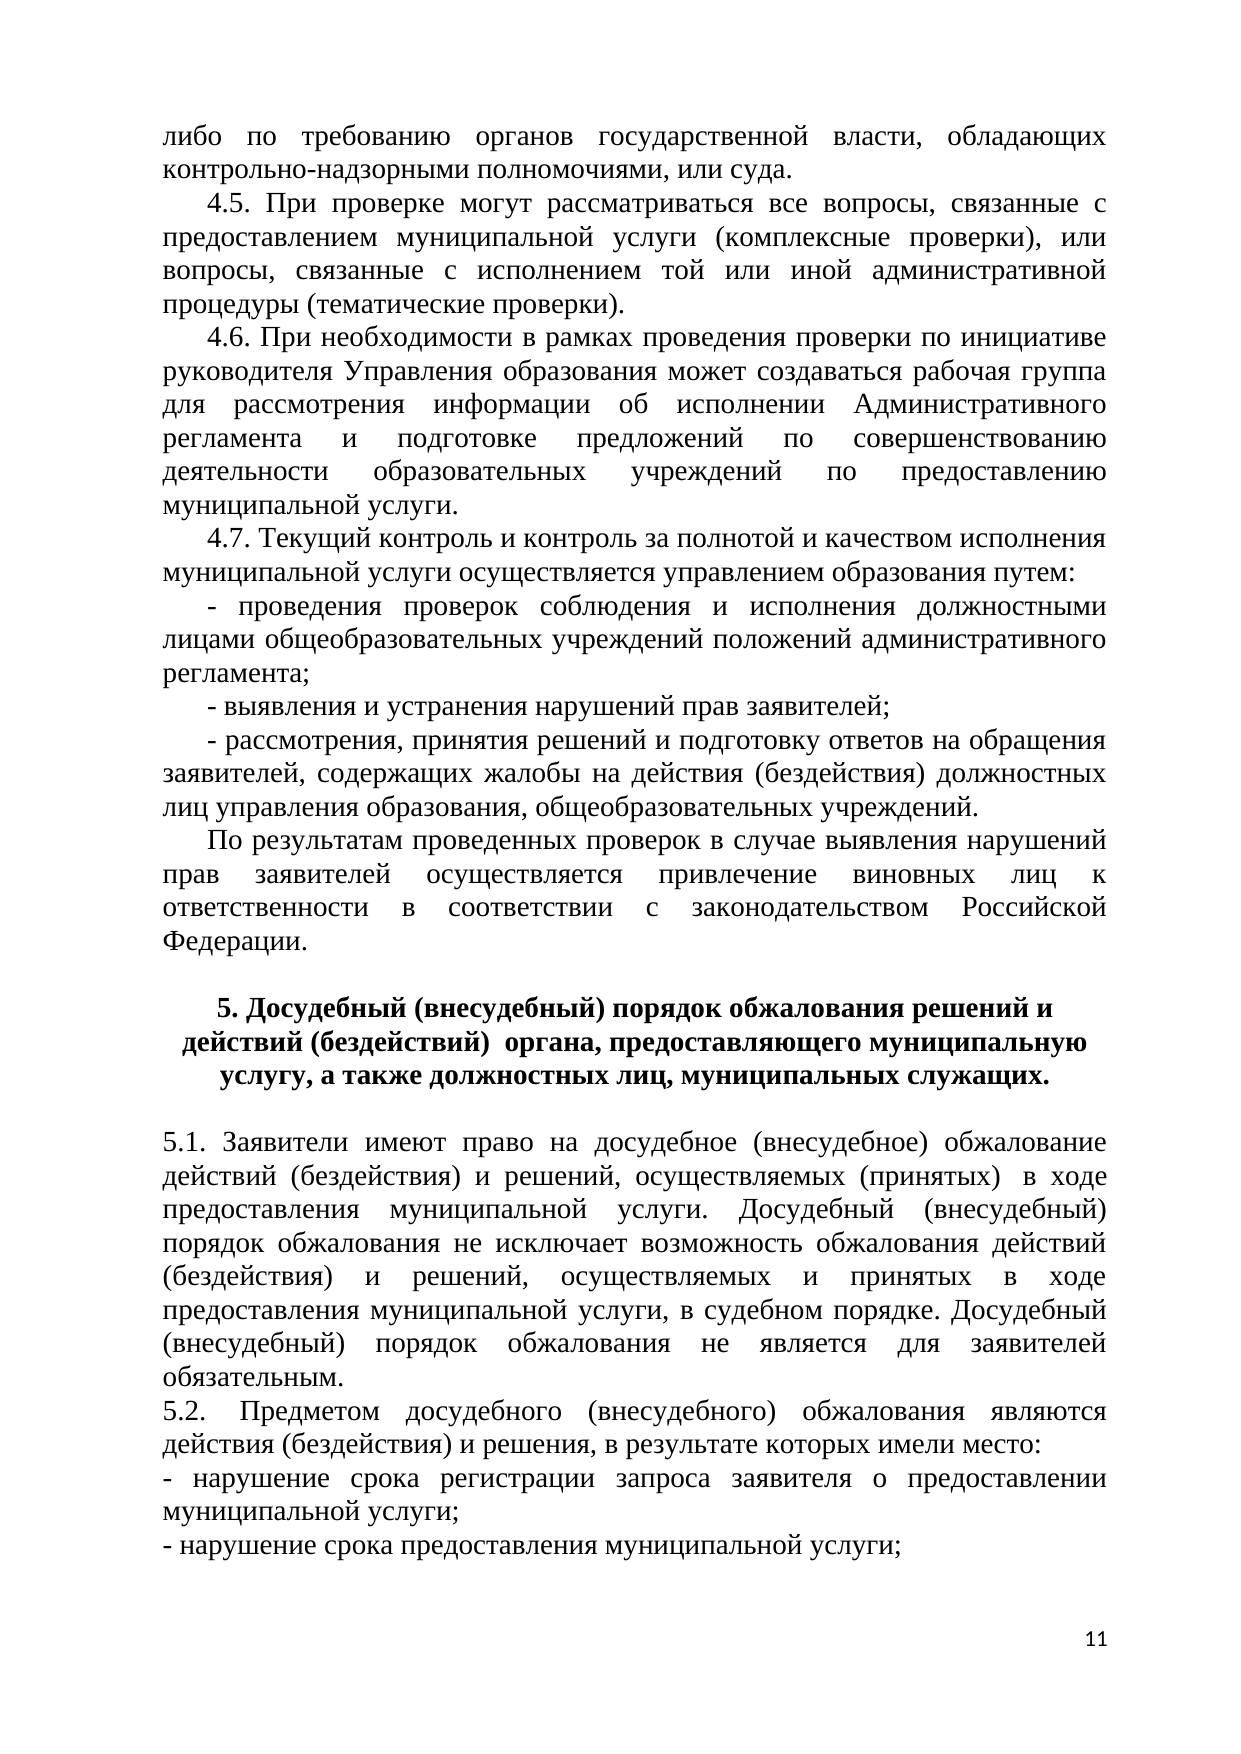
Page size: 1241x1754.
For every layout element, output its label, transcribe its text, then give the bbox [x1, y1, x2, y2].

text 5. Досудебный (внесудебный) порядок обжалования решений и действий (бездействий) органа, предоставляющего муниципальную услугу, а также должностных лиц, муниципальных служащих. [162, 990, 1107, 1091]
text 5.2. Предметом досудебного (внесудебного) обжалования являются действия (бездействия) и решения, в результате которых имели место: [162, 1393, 1107, 1460]
text - рассмотрения, принятия решений и подготовку ответов на обращения заявителей, содержащих жалобы на действия (бездействия) должностных лиц управления образования, общеобразовательных учреждений. [162, 722, 1107, 822]
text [162, 118, 1107, 185]
text 4.5. При проверке могут рассматриваться все вопросы, связанные с предоставлением муниципальной услуги (комплексные проверки), или вопросы, связанные с исполнением той или иной административной процедуры (тематические проверки). [162, 185, 1107, 319]
text - нарушение срока предоставления муниципальной услуги; [162, 1527, 1107, 1560]
text 5.1. Заявители имеют право на досудебное (внесудебное) обжалование действий (бездействия) и решений, осуществляемых (принятых) в ходе предоставления муниципальной услуги. Досудебный (внесудебный) порядок обжалования не исключает возможность обжалования действий (бездействия) и решений, осуществляемых и принятых в ходе предоставления муниципальной услуги, в судебном порядке. Досудебный (внесудебный) порядок обжалования не является для заявителей обязательным. [162, 1124, 1107, 1393]
text - выявления и устранения нарушений прав заявителей; [162, 688, 1107, 722]
text - проведения проверок соблюдения и исполнения должностными лицами общеобразовательных учреждений положений административного регламента; [162, 588, 1107, 688]
text - нарушение срока регистрации запроса заявителя о предоставлении муниципальной услуги; [162, 1460, 1107, 1527]
text 4.7. Текущий контроль и контроль за полнотой и качеством исполнения муниципальной услуги осуществляется управлением образования путем: [162, 521, 1107, 588]
text 4.6. При необходимости в рамках проведения проверки по инициативе руководителя Управления образования может создаваться рабочая группа для рассмотрения информации об исполнении Административного регламента и подготовке предложений по совершенствованию деятельности образовательных учреждений по предоставлению муниципальной услуги. [162, 319, 1107, 521]
text По результатам проведенных проверок в случае выявления нарушений прав заявителей осуществляется привлечение виновных лиц к ответственности в соответствии с законодательством Российской Федерации. [162, 822, 1107, 957]
